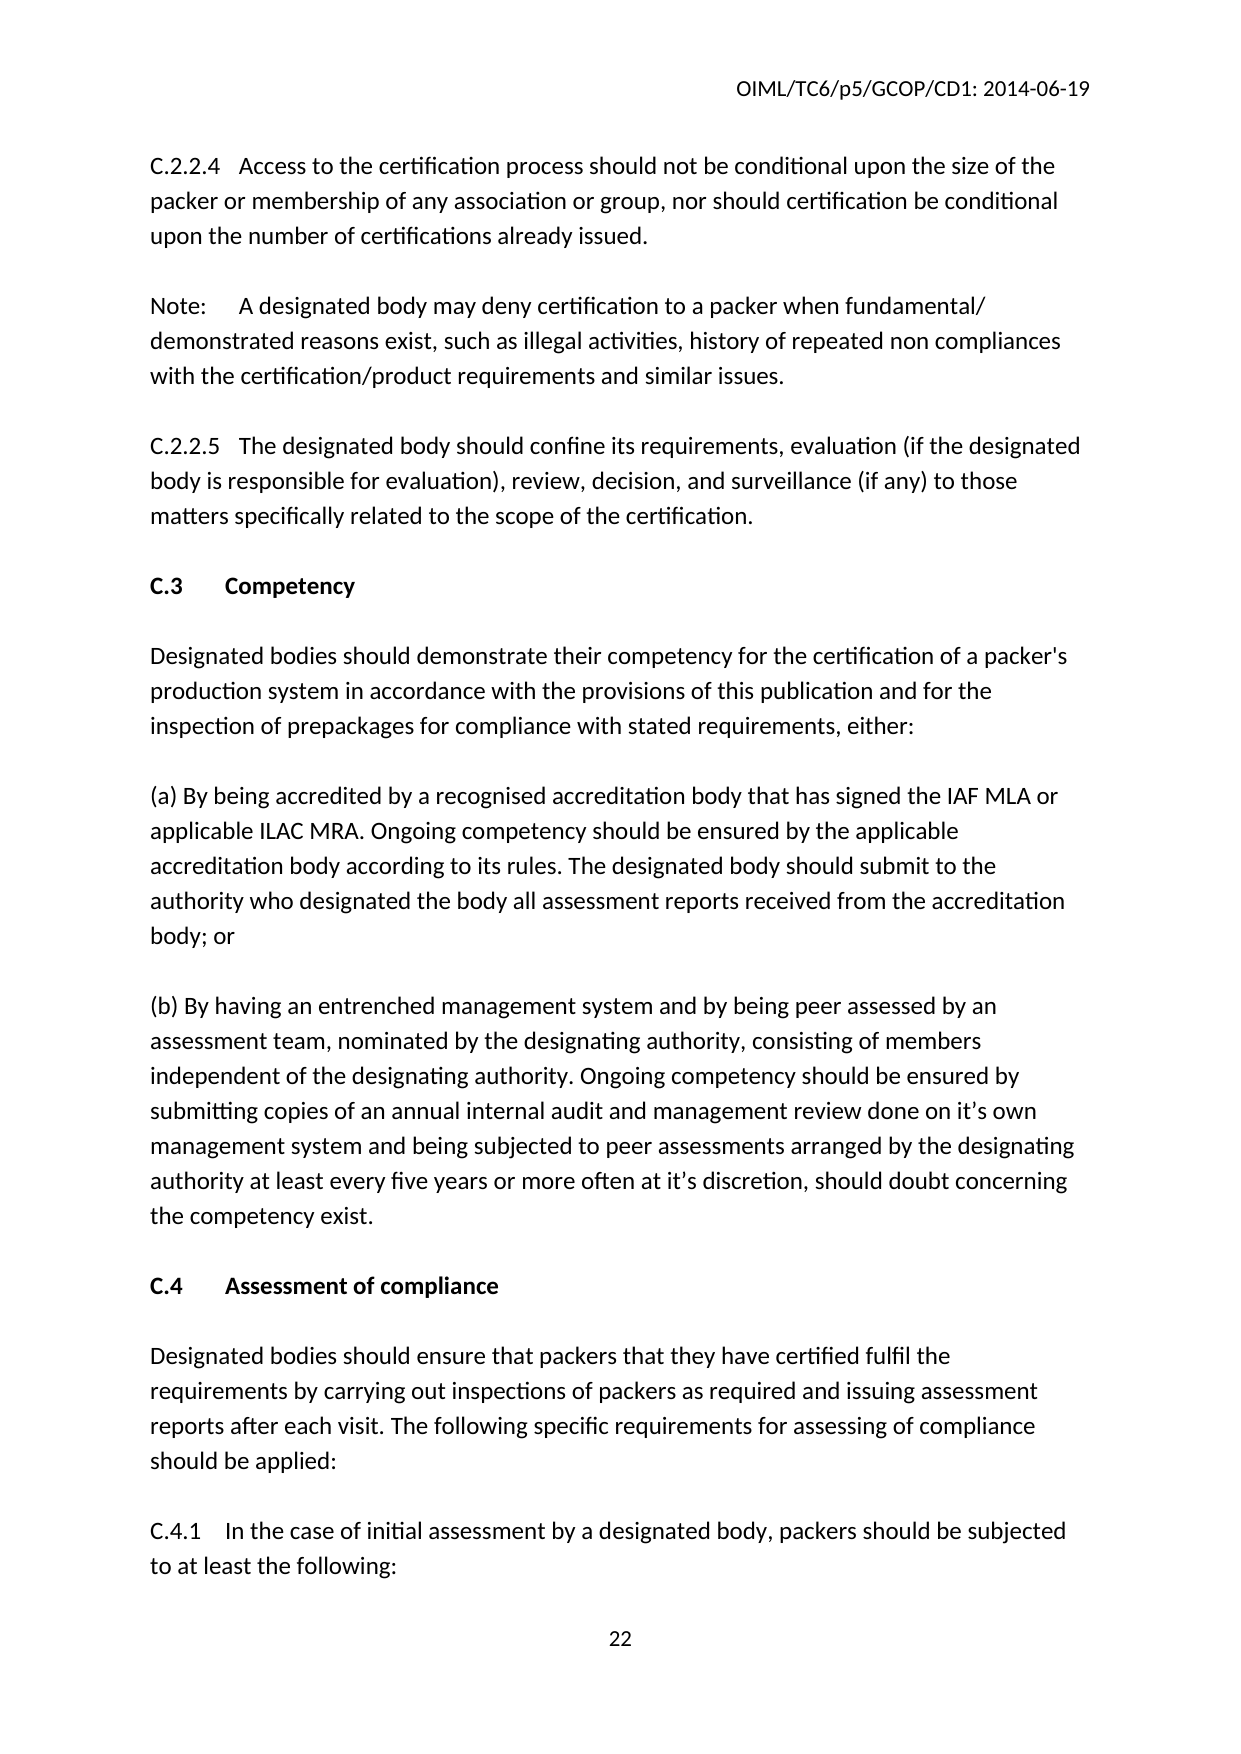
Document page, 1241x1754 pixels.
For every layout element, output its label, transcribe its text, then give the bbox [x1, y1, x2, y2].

text (b) By having an entrenched management system and by being peer assessed by an assessment team, nominated by the designating authority, consisting of members independent of the designating authority. Ongoing competency should be ensured by submitting copies of an annual internal audit and management review done on it’s own management system and being subjected to peer assessments arranged by the designating authority at least every five years or more often at it’s discretion, should doubt concerning the competency exist. [150, 990, 1090, 1231]
text Designated bodies should ensure that packers that they have certified fulfil the requirements by carrying out inspections of packers as required and issuing assessment reports after each visit. The following specific requirements for assessing of compliance should be applied: [150, 1340, 1090, 1476]
text C.2.2.4 Access to the certification process should not be conditional upon the size of the packer or membership of any association or group, nor should certification be conditional upon the number of certifications already issued. [150, 150, 1090, 251]
text (a) By being accredited by a recognised accreditation body that has signed the IAF MLA or applicable ILAC MRA. Ongoing competency should be ensured by the applicable accreditation body according to its rules. The designated body should submit to the authority who designated the body all assessment reports received from the accreditation body; or [150, 780, 1090, 951]
text C.2.2.5 The designated body should confine its requirements, evaluation (if the designated body is responsible for evaluation), review, decision, and surveillance (if any) to those matters specifically related to the scope of the certification. [150, 430, 1090, 531]
text Note: A designated body may deny certification to a packer when fundamental/ demonstrated reasons exist, such as illegal activities, history of repeated non compliances with the certification/product requirements and similar issues. [150, 290, 1090, 391]
text C.4.1 In the case of initial assessment by a designated body, packers should be subjected to at least the following: [150, 1515, 1090, 1581]
text Designated bodies should demonstrate their competency for the certification of a packer's production system in accordance with the provisions of this publication and for the inspection of prepackages for compliance with stated requirements, either: [150, 640, 1090, 741]
text C.3 Competency [150, 570, 1090, 601]
text C.4 Assessment of compliance [150, 1270, 1090, 1301]
